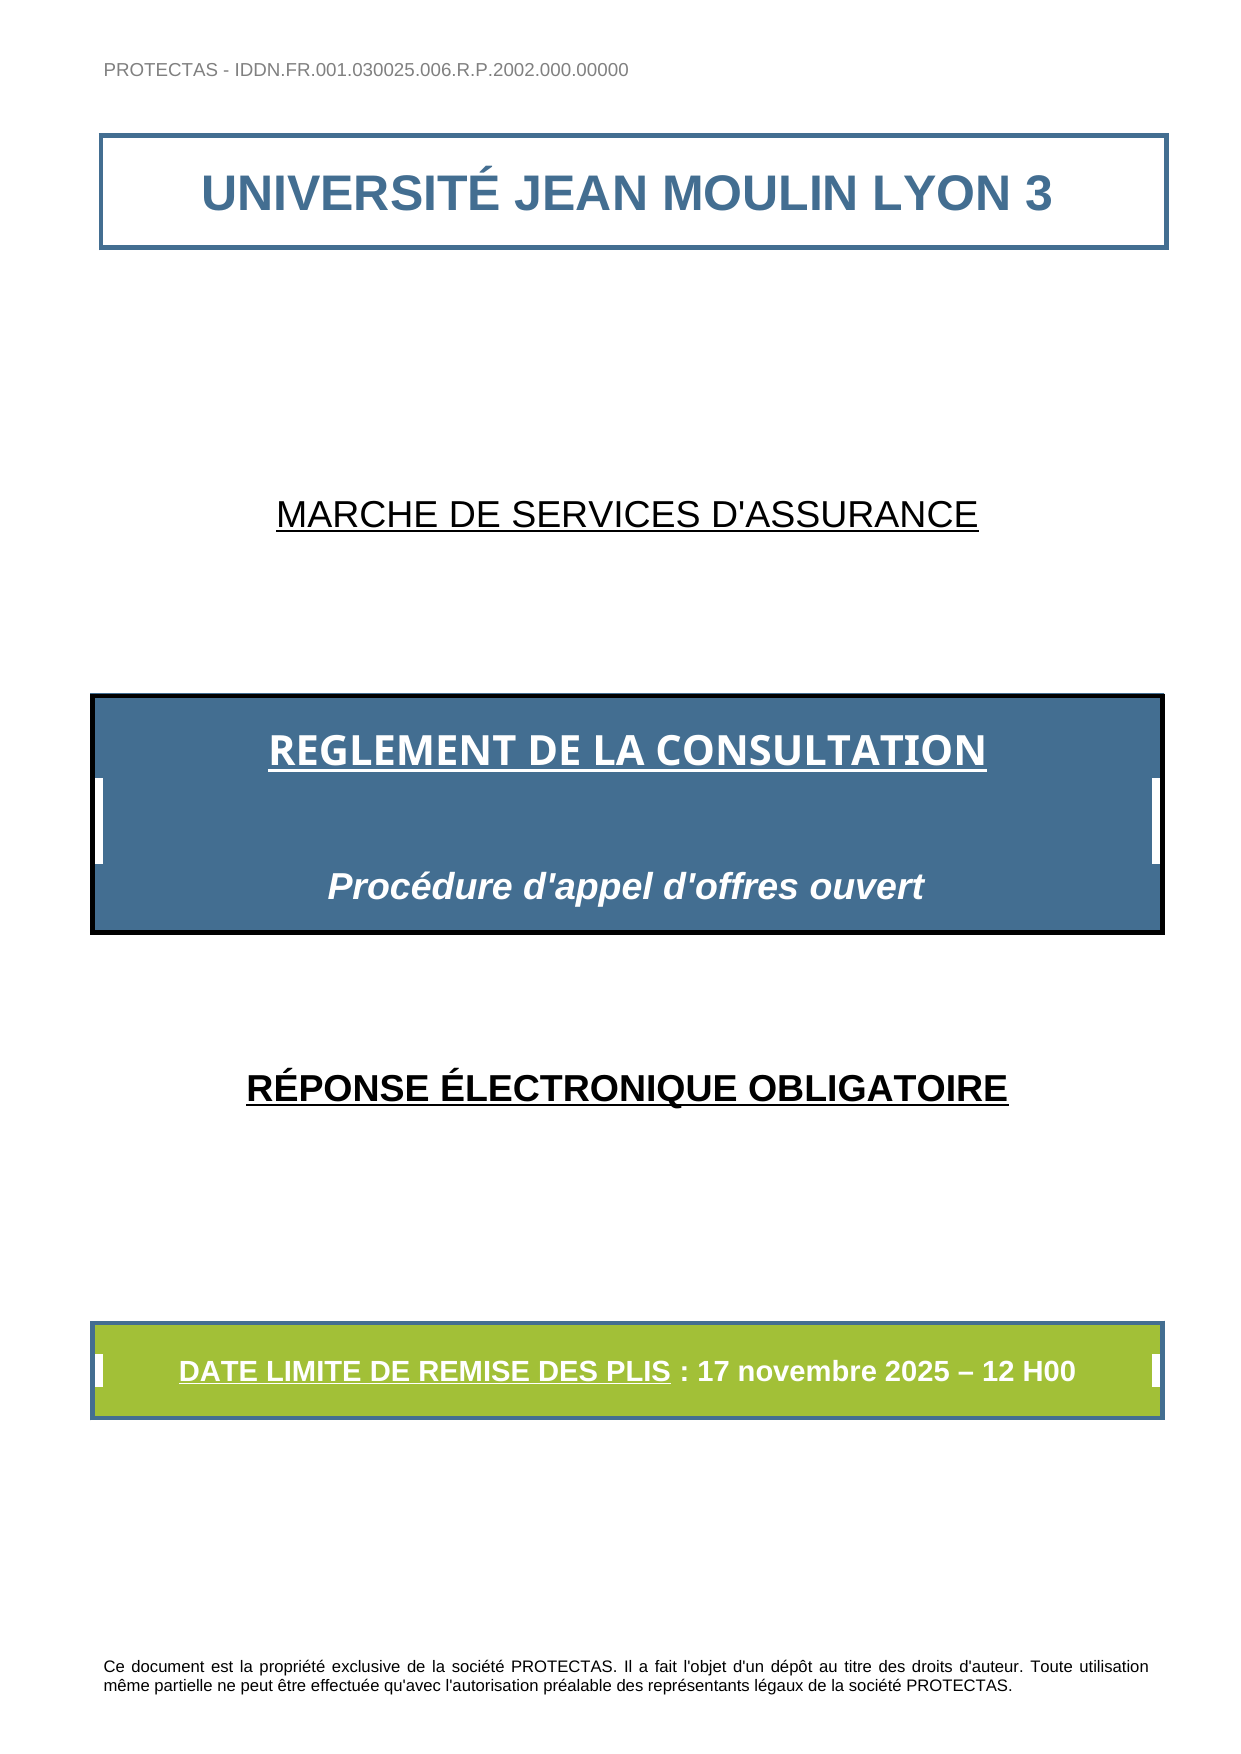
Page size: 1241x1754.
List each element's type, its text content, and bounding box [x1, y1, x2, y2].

text REGLEMENT DE LA CONSULTATION [95, 698, 1160, 778]
text MARCHE DE SERVICES D'ASSURANCE [103, 492, 1152, 535]
text RÉPONSE ÉLECTRONIQUE OBLIGATOIRE [103, 1067, 1152, 1110]
text DATE LIMITE DE REMISE DES PLIS : 17 novembre 2025 – 12 H00 [103, 1354, 1152, 1380]
title UNIVERSITÉ JEAN MOULIN LYON 3 [103, 138, 1164, 245]
text Procédure d'appel d'offres ouvert [95, 836, 1160, 930]
